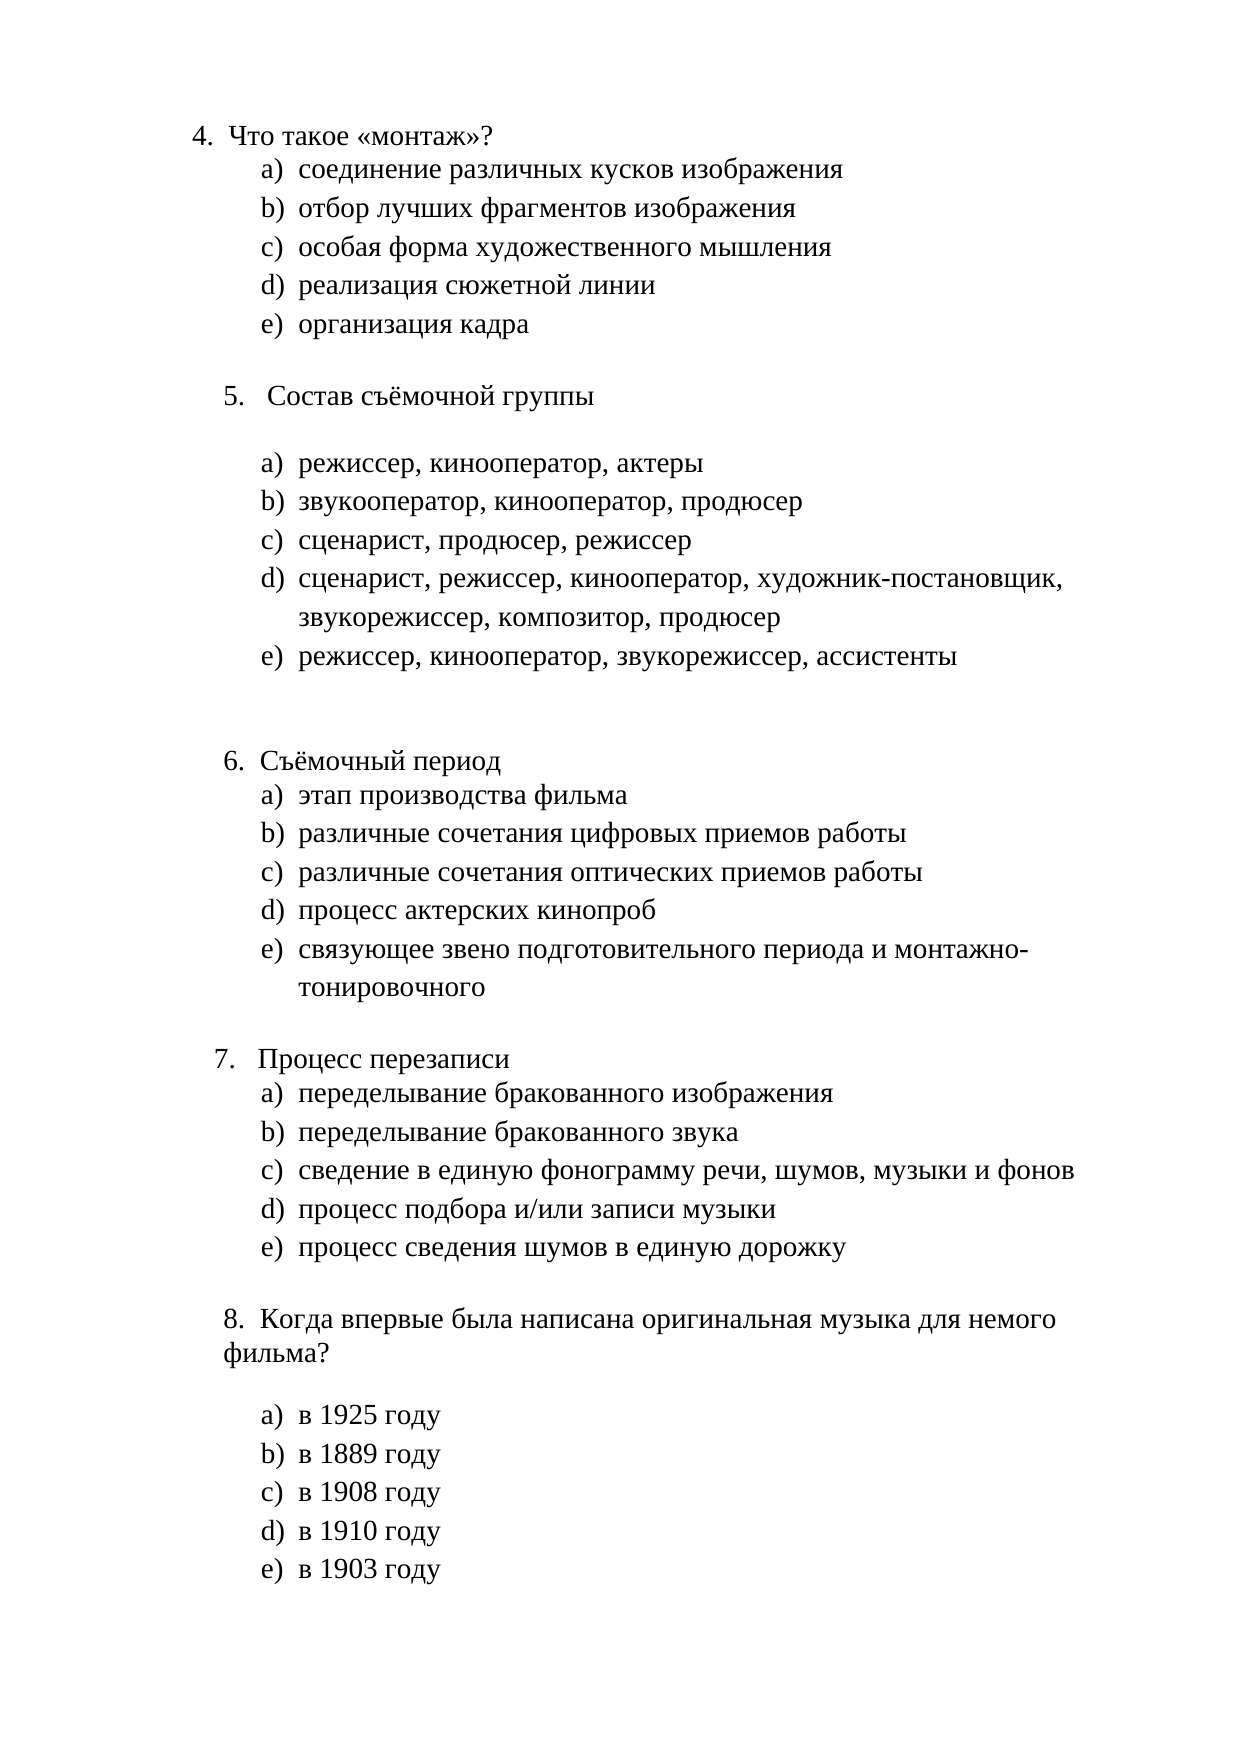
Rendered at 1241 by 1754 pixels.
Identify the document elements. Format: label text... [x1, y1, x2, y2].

text 4. Что такое «монтаж»? [177, 118, 1152, 152]
list реализация сюжетной линии [261, 267, 1152, 301]
list в 1910 году [261, 1513, 1152, 1546]
list различные сочетания оптических приемов работы [261, 854, 1152, 887]
list в 1903 году [261, 1551, 1152, 1585]
list особая форма художественного мышления [261, 229, 1152, 262]
list переделывание бракованного звука [261, 1114, 1152, 1147]
list отбор лучших фрагментов изображения [261, 190, 1152, 224]
list процесс актерских кинопроб [261, 892, 1152, 926]
list сведение в единую фонограмму речи, шумов, музыки и фонов [261, 1152, 1152, 1186]
list в 1925 году [261, 1397, 1152, 1431]
list режиссер, кинооператор, звукорежиссер, ассистенты [261, 638, 1152, 671]
list 8. Когда впервые была написана оригинальная музыка для немого фильма? [223, 1301, 1152, 1368]
list 6. Съёмочный период [223, 743, 1152, 777]
list 5. Состав съёмочной группы [223, 378, 1152, 411]
list переделывание бракованного изображения [261, 1075, 1152, 1109]
list связующее звено подготовительного периода и монтажно-тонировочного [261, 931, 1152, 1003]
list различные сочетания цифровых приемов работы [261, 815, 1152, 849]
list режиссер, кинооператор, актеры [261, 445, 1152, 478]
list соединение различных кусков изображения [261, 152, 1152, 185]
list организация кадра [261, 306, 1152, 339]
list в 1908 году [261, 1474, 1152, 1508]
list звукооператор, кинооператор, продюсер [261, 483, 1152, 517]
list сценарист, режиссер, кинооператор, художник-постановщик, звукорежиссер, композитор, продюсер [261, 561, 1152, 633]
text 7. Процесс перезаписи [177, 1042, 1152, 1075]
list процесс подбора и/или записи музыки [261, 1191, 1152, 1224]
list сценарист, продюсер, режиссер [261, 522, 1152, 556]
list процесс сведения шумов в единую дорожку [261, 1229, 1152, 1263]
list этап производства фильма [261, 777, 1152, 810]
list в 1889 году [261, 1436, 1152, 1469]
